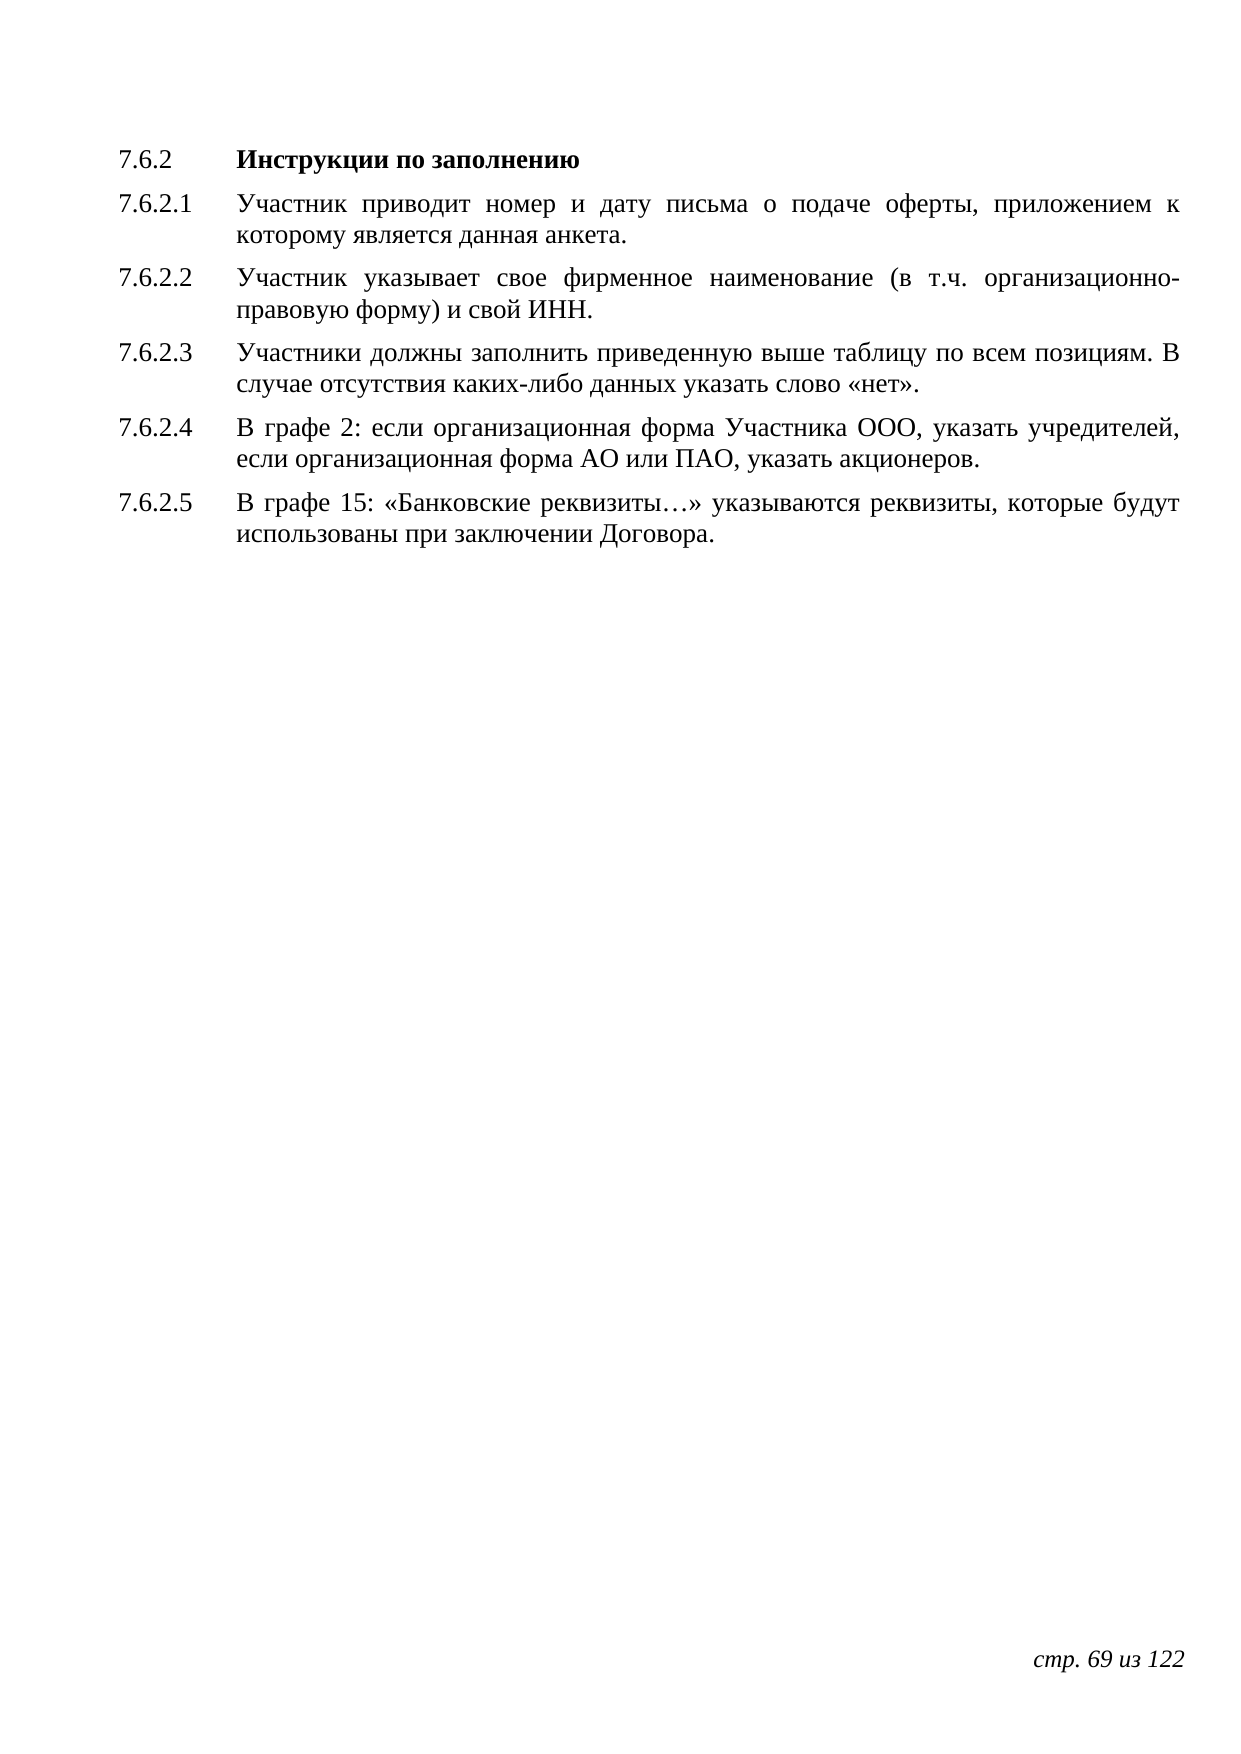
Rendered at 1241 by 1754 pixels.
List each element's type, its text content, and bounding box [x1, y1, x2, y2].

text В графе 2: если организационная форма Участника ООО, указать учредителей, если организационная форма АО или ПАО, указать акционеров. [118, 411, 1181, 473]
text В графе 15: «Банковские реквизиты…» указываются реквизиты, которые будут использованы при заключении Договора. [118, 486, 1181, 548]
text Инструкции по заполнению [118, 143, 1181, 174]
text Участники должны заполнить приведенную выше таблицу по всем позициям. В случае отсутствия каких-либо данных указать слово «нет». [118, 336, 1181, 399]
text Участник указывает свое фирменное наименование (в т.ч. организационно-правовую форму) и свой ИНН. [118, 262, 1181, 324]
text Участник приводит номер и дату письма о подаче оферты, приложением к которому является данная анкета. [118, 187, 1181, 249]
